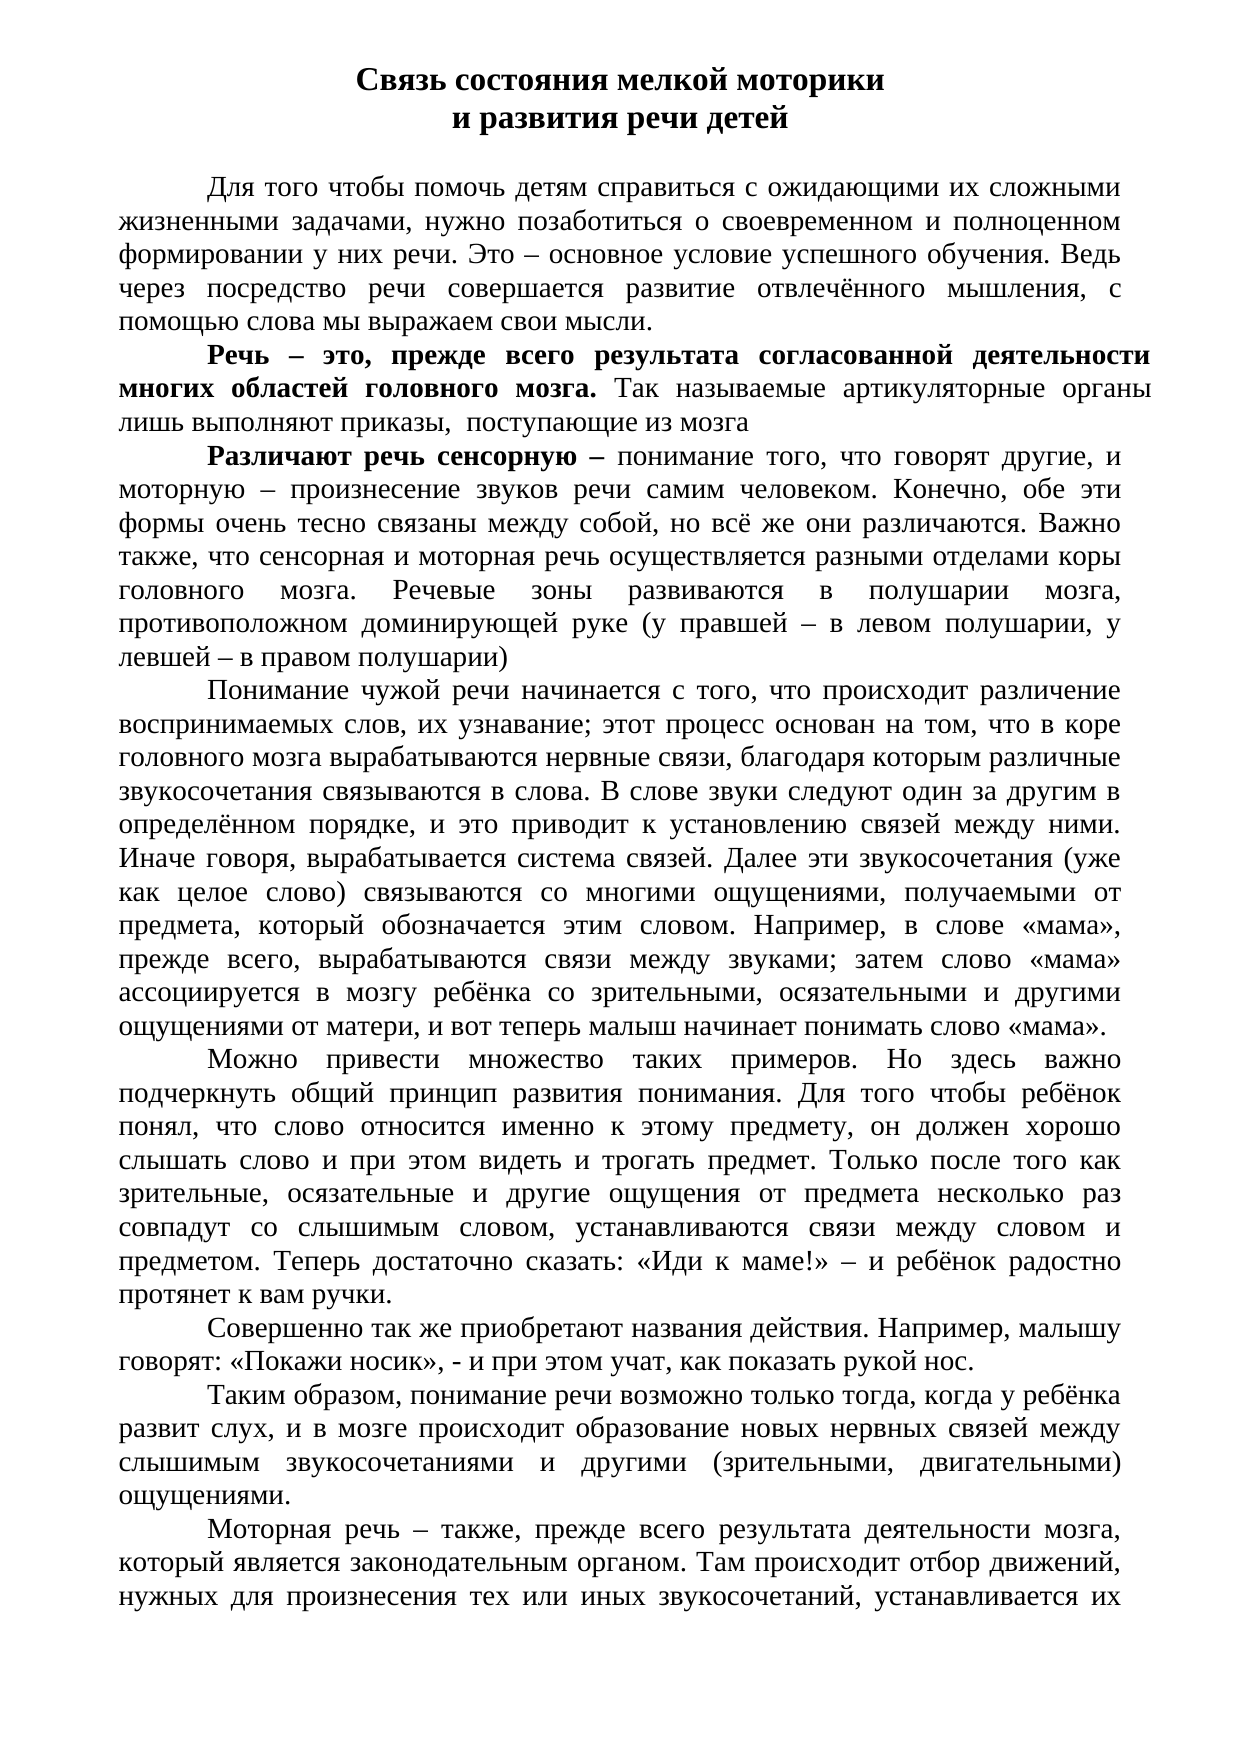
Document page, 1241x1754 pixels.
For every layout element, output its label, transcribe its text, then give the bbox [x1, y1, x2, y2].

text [118, 1511, 1122, 1612]
text Речь – это, прежде всего результата согласованной деятельности многих областей головного мозга. Так называемые артикуляторные органы лишь выполняют приказы, поступающие из мозга [118, 337, 1152, 438]
text Для того чтобы помочь детям справиться с ожидающими их сложными жизненными задачами, нужно позаботиться о своевременном и полноценном формировании у них речи. Это – основное условие успешного обучения. Ведь через посредство речи совершается развитие отвлечённого мышления, с помощью слова мы выражаем свои мысли. [118, 169, 1122, 337]
text Совершенно так же приобретают названия действия. Например, малышу говорят: «Покажи носик», - и при этом учат, как показать рукой нос. [118, 1310, 1122, 1377]
text и развития речи детей [89, 97, 1152, 136]
text Таким образом, понимание речи возможно только тогда, когда у ребёнка развит слух, и в мозге происходит образование новых нервных связей между слышимым звукосочетаниями и другими (зрительными, двигательными) ощущениями. [118, 1377, 1122, 1511]
text Понимание чужой речи начинается с того, что происходит различение воспринимаемых слов, их узнавание; этот процесс основан на том, что в коре головного мозга вырабатываются нервные связи, благодаря которым различные звукосочетания связываются в слова. В слове звуки следуют один за другим в определённом порядке, и это приводит к установлению связей между ними. Иначе говоря, вырабатывается система связей. Далее эти звукосочетания (уже как целое слово) связываются со многими ощущениями, получаемыми от предмета, который обозначается этим словом. Например, в слове «мама», прежде всего, вырабатываются связи между звуками; затем слово «мама» ассоциируется в мозгу ребёнка со зрительными, осязательными и другими ощущениями от матери, и вот теперь малыш начинает понимать слово «мама». [118, 672, 1122, 1041]
text Можно привести множество таких примеров. Но здесь важно подчеркнуть общий принцип развития понимания. Для того чтобы ребёнок понял, что слово относится именно к этому предмету, он должен хорошо слышать слово и при этом видеть и трогать предмет. Только после того как зрительные, осязательные и другие ощущения от предмета несколько раз совпадут со слышимым словом, устанавливаются связи между словом и предметом. Теперь достаточно сказать: «Иди к маме!» – и ребёнок радостно протянет к вам ручки. [118, 1041, 1122, 1310]
text Различают речь сенсорную – понимание того, что говорят другие, и моторную – произнесение звуков речи самим человеком. Конечно, обе эти формы очень тесно связаны между собой, но всё же они различаются. Важно также, что сенсорная и моторная речь осуществляется разными отделами коры головного мозга. Речевые зоны развиваются в полушарии мозга, противоположном доминирующей руке (у правшей – в левом полушарии, у левшей – в правом полушарии) [118, 438, 1122, 672]
text Связь состояния мелкой моторики [89, 59, 1152, 97]
